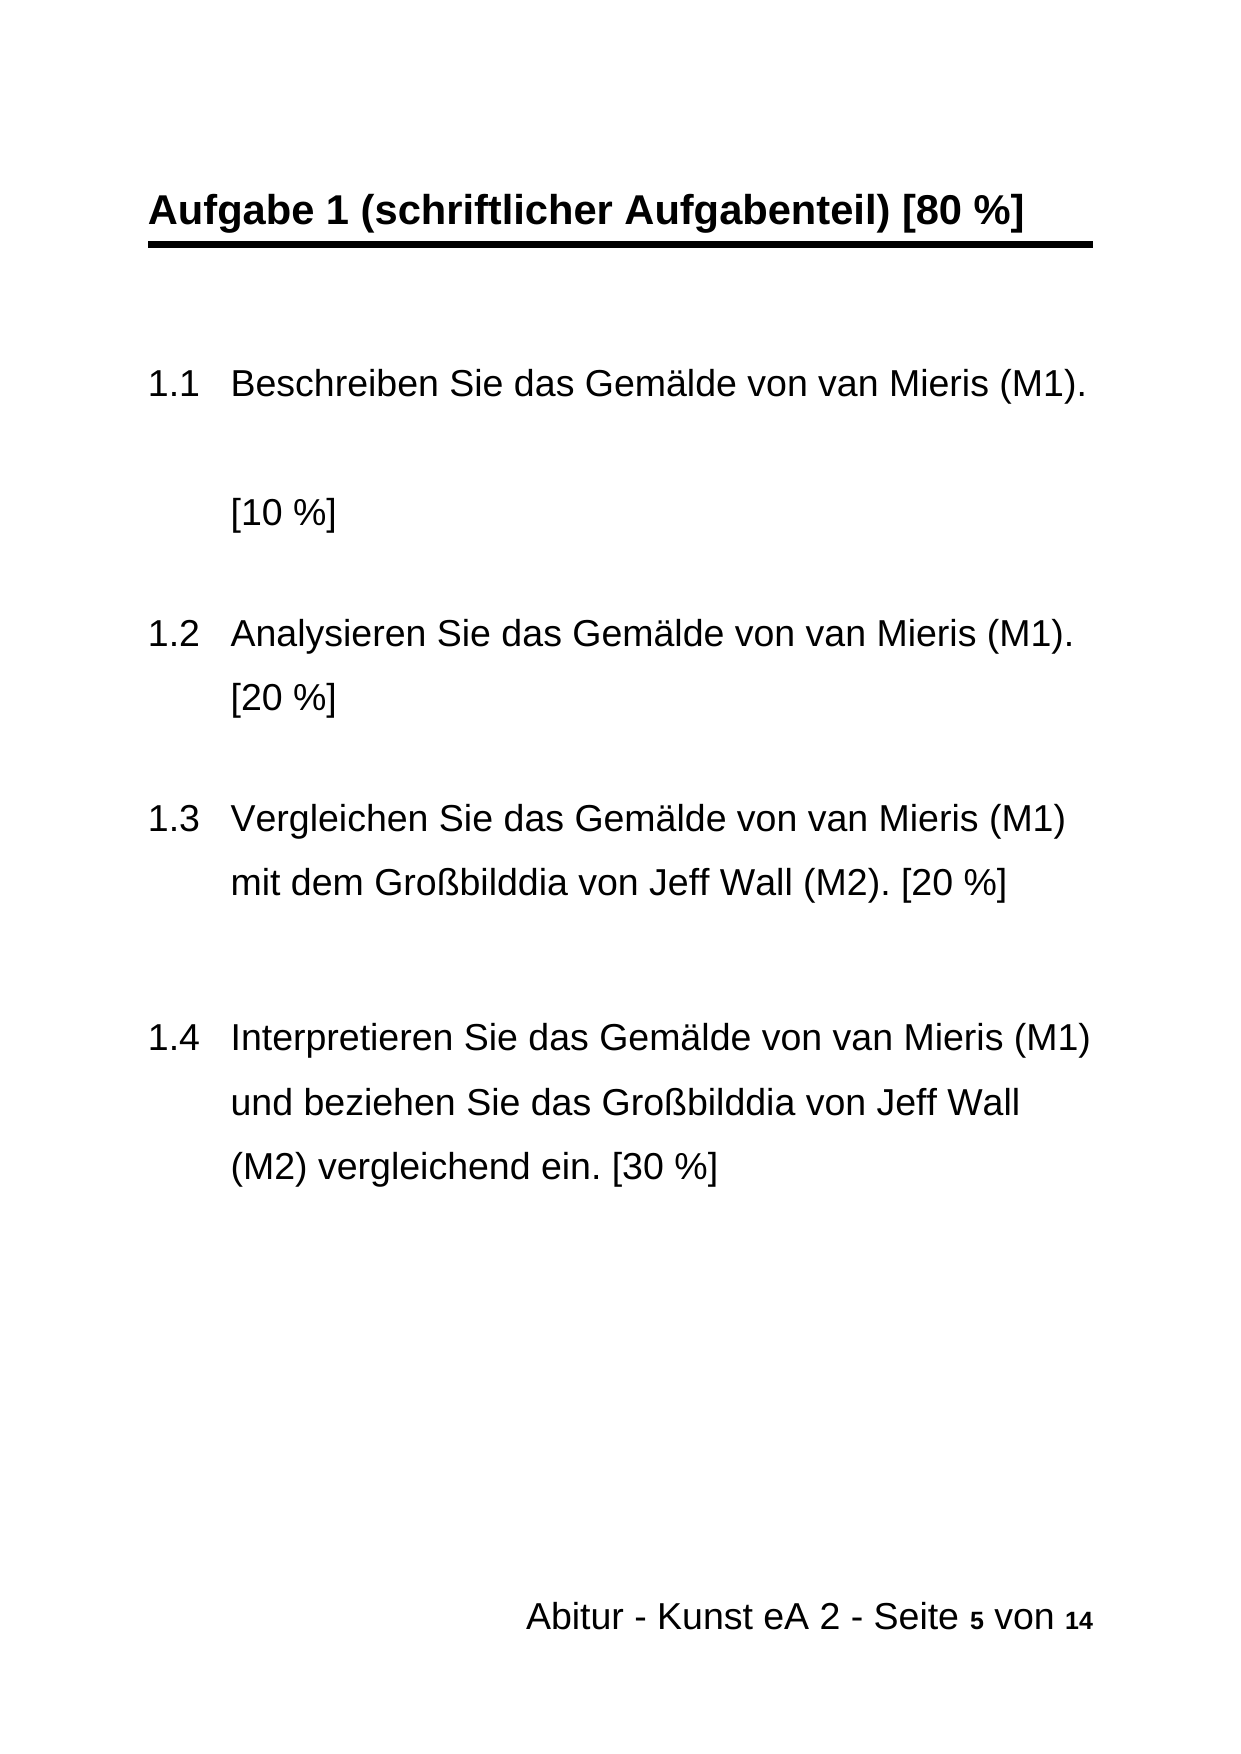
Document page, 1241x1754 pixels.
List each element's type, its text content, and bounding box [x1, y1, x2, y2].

list 1.3 Vergleichen Sie das Gemälde von van Mieris (M1) mit dem Großbilddia von Jeff Wall (M2). [20 %] [148, 796, 1093, 904]
subtitle Aufgabe 1 (schriftlicher Aufgabenteil) [80 %] [148, 185, 1093, 241]
list 1.4 Interpretieren Sie das Gemälde von van Mieris (M1) und beziehen Sie das Großbilddia von Jeff Wall (M2) vergleichend ein. [30 %] [148, 1015, 1093, 1187]
list 1.1 Beschreiben Sie das Gemälde von van Mieris (M1). [10 %] [148, 361, 1093, 534]
list 1.2 Analysieren Sie das Gemälde von van Mieris (M1). [20 %] [148, 611, 1093, 719]
